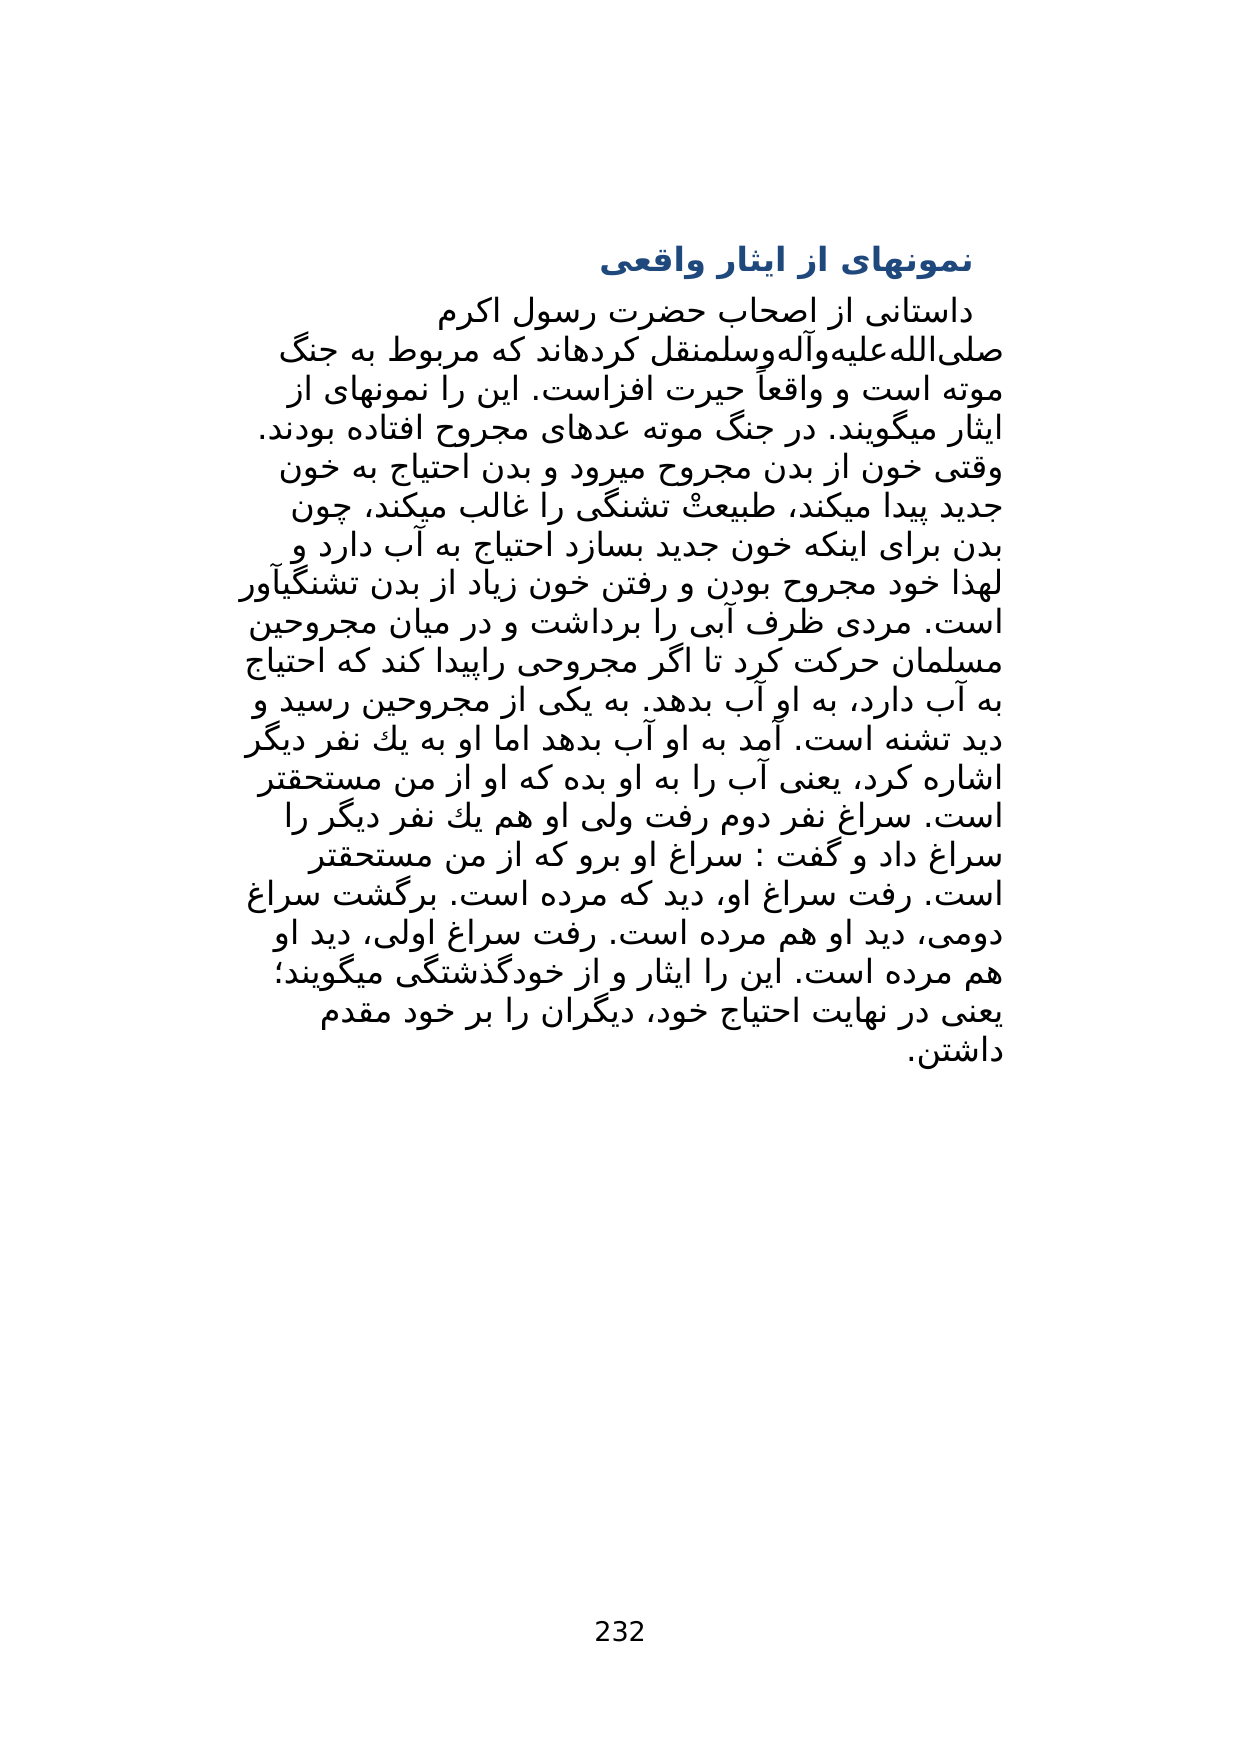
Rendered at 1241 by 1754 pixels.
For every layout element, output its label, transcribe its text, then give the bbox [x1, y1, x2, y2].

text داستانی از اصحاب حضرت رسول اكرم صلی‌الله‌عليه‌وآله‌وسلمنقل كرده‏اند كه مربوط به جنگ موته است و واقعاً حيرت افزاست. اين را نمونه‏ای از ايثار می‏گويند. در جنگ موته عده‏ای مجروح افتاده بودند. وقتی خون از بدن مجروح می‏رود و بدن احتياج به خون جديد پيدا می‏كند، طبيعتْ تشنگی را غالب می‏كند، چون بدن برای اينكه خون جديد بسازد احتياج به آب دارد و لهذا خود مجروح بودن و رفتن خون زياد از بدن تشنگی‏آور است. مردی ظرف آبی را برداشت و در ميان مجروحين مسلمان حركت كرد تا اگر مجروحی راپيدا كند كه احتياج به آب دارد، به او آب بدهد. به يكی از مجروحين رسيد و ديد تشنه است. آمد به او آب بدهد اما او به يك نفر ديگر اشاره كرد، يعنی آب را به او بده كه او از من مستحق‏تر است. سراغ نفر دوم رفت ولی او هم يك نفر ديگر را سراغ داد و گفت : سراغ او برو كه از من مستحق‏تر است. رفت سراغ او، ديد كه مرده است. برگشت سراغ دومی، ديد او هم مرده است. رفت سراغ اولی، ديد او هم مرده است. اين را ايثار و از خودگذشتگی می‏گويند؛ يعنی در نهايت احتياج خود، ديگران را بر خود مقدم داشتن. [236, 292, 1004, 1069]
subtitle نمونه‏ای از ايثار واقعی [236, 241, 1004, 279]
